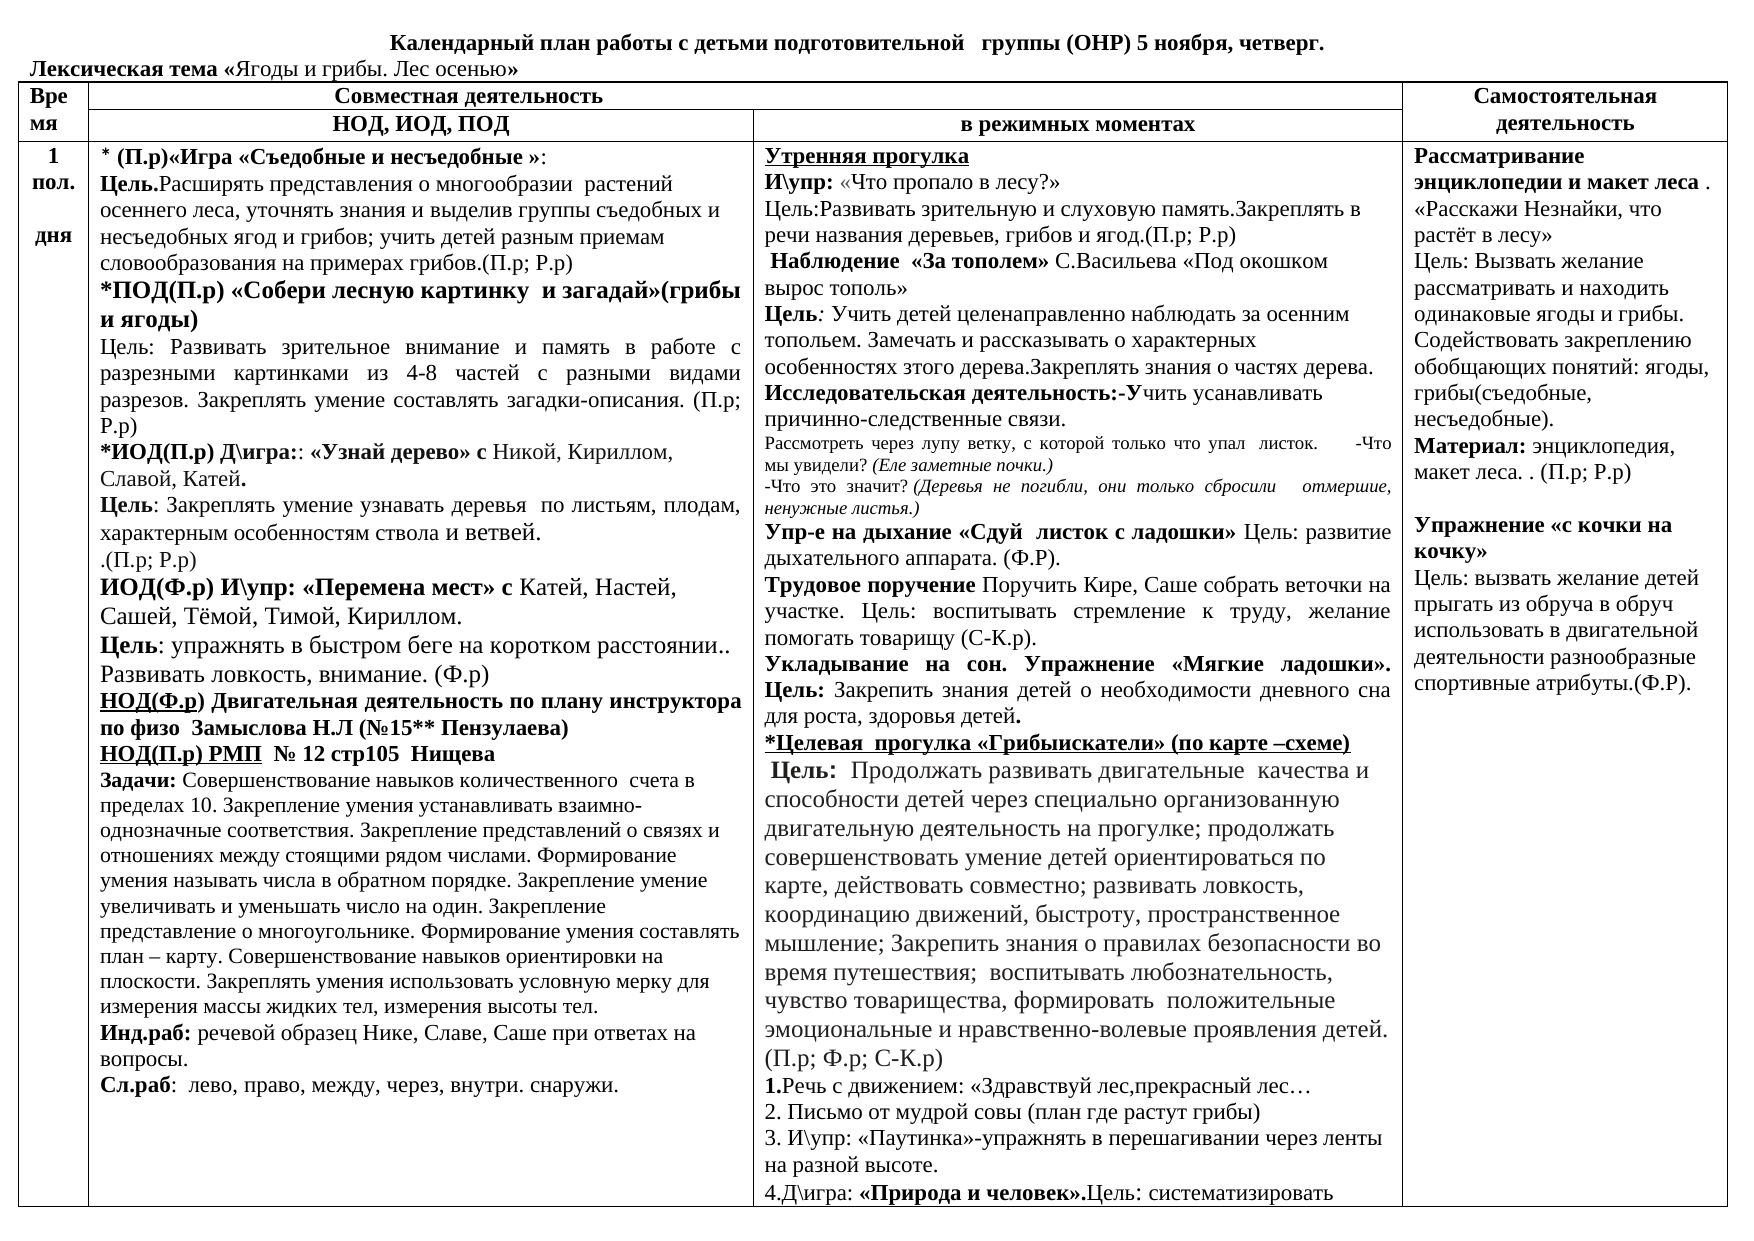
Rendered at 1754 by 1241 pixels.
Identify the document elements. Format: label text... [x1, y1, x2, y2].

table_header Самостоятельная деятельность [1403, 83, 1727, 141]
table_cell в режимных моментах [754, 110, 1402, 141]
text Календарный план работы с детьми подготовительной группы (ОНР) 5 ноября, четверг. [0, 29, 1724, 55]
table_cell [89, 142, 753, 1206]
text Лексическая тема «Ягоды и грибы. Лес осенью» [29, 55, 1724, 81]
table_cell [754, 142, 1402, 1206]
table_cell 1 пол. дня [19, 142, 88, 1206]
table_header Совместная деятельность [89, 83, 1402, 109]
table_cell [1403, 142, 1727, 1206]
table_cell НОД, ИОД, ПОД [89, 110, 753, 141]
table_header Время [19, 83, 88, 141]
